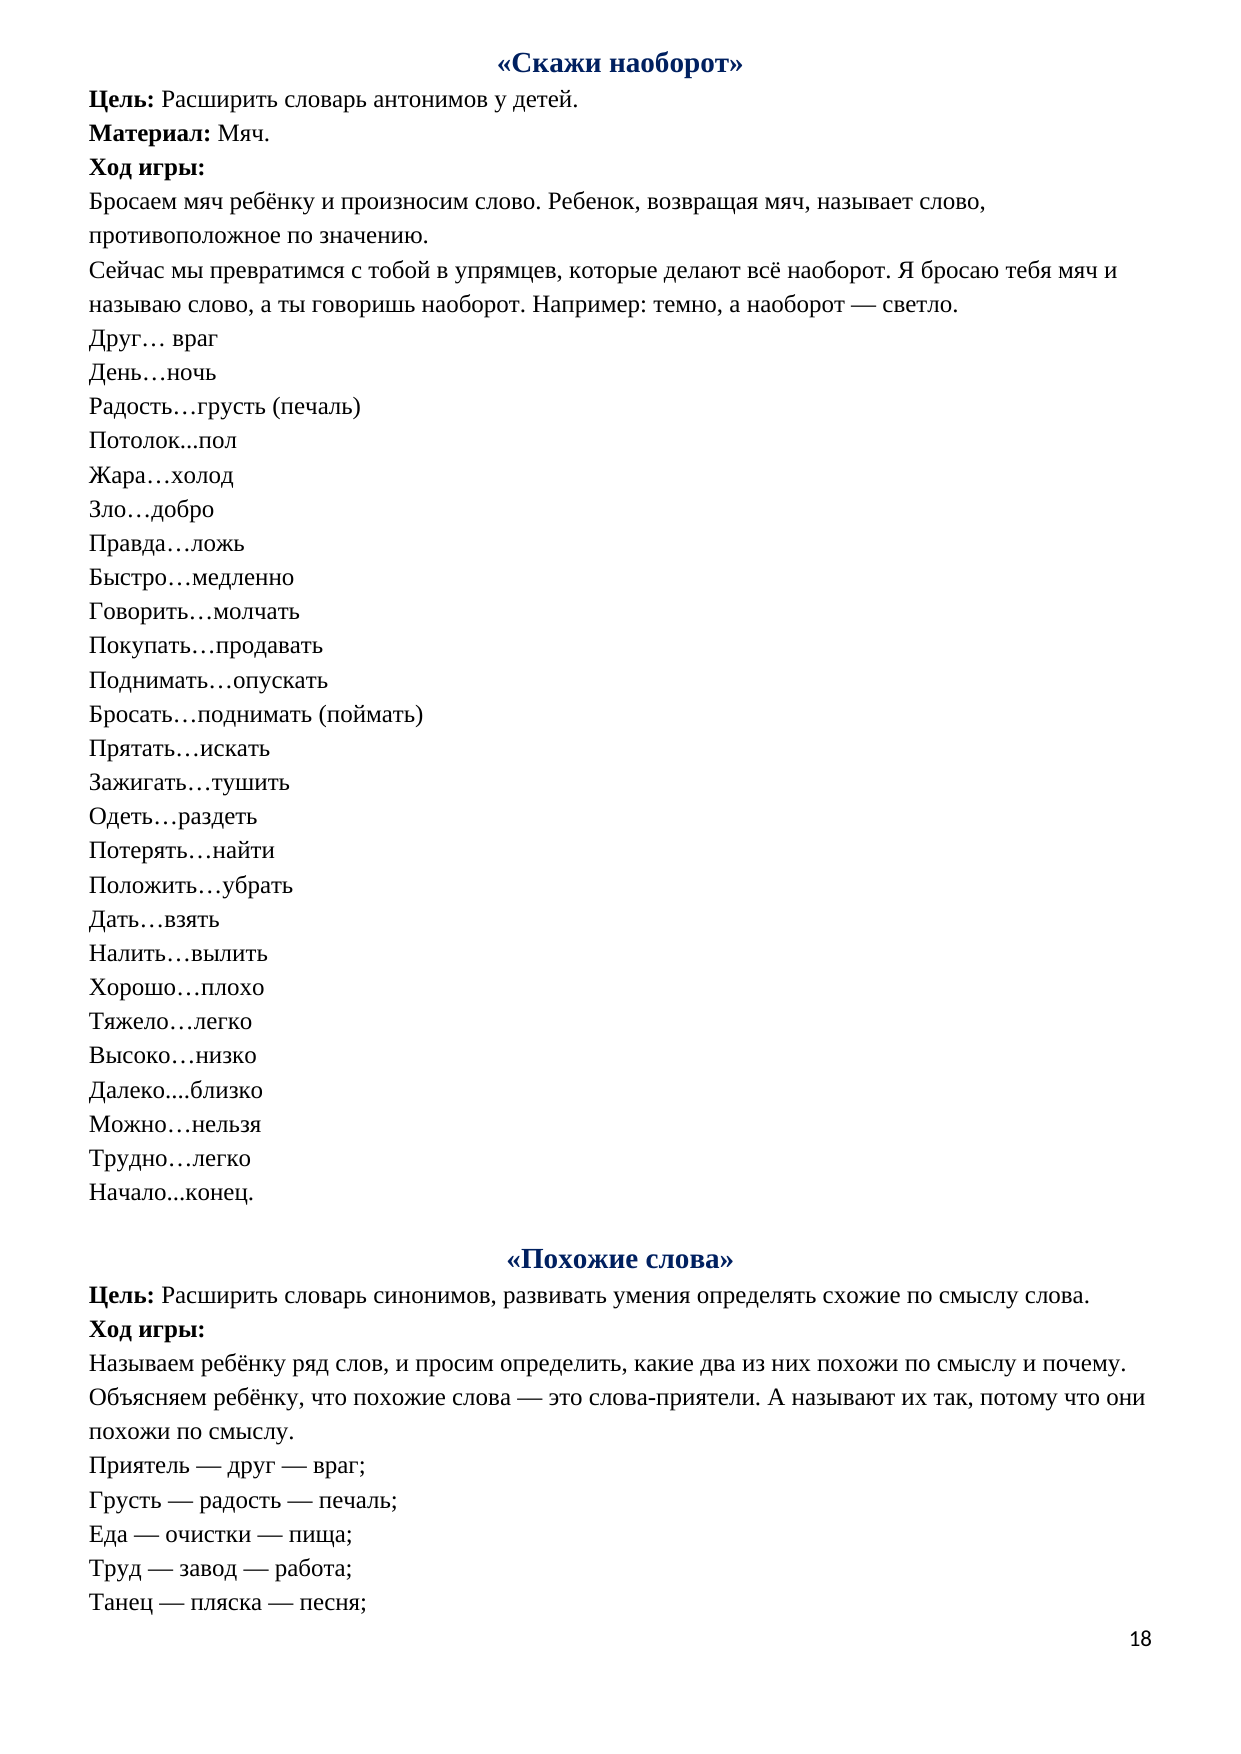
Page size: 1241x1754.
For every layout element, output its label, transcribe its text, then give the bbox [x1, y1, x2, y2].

text Зажигать…тушить [89, 762, 1152, 796]
text Радость…грусть (печаль) [89, 386, 1152, 420]
text Материал: Мяч. [89, 113, 1152, 147]
text Одеть…раздеть [89, 796, 1152, 830]
text Цель: Расширить словарь синонимов, развивать умения определять схожие по смыслу слова. [89, 1274, 1152, 1308]
text Бросаем мяч ребёнку и произносим слово. Ребенок, возвращая мяч, называет слово, противоположное по значению. [89, 181, 1152, 249]
text Бросать…поднимать (поймать) [89, 693, 1152, 728]
text Потерять…найти [89, 830, 1152, 864]
text Дать…взять [89, 898, 1152, 933]
text Быстро…медленно [89, 557, 1152, 591]
text «Скажи наоборот» [89, 44, 1152, 78]
text Потолок...пол [89, 420, 1152, 454]
text Прятать…искать [89, 728, 1152, 762]
text Жара…холод [89, 454, 1152, 488]
text Далеко....близко [89, 1069, 1152, 1103]
text Тяжело…легко [89, 1001, 1152, 1035]
text Положить…убрать [89, 864, 1152, 898]
text Танец — пляска — песня; [89, 1582, 1152, 1616]
text Еда — очистки — пища; [89, 1513, 1152, 1548]
text Налить…вылить [89, 933, 1152, 967]
text Грусть — радость — печаль; [89, 1479, 1152, 1513]
text Цель: Расширить словарь антонимов у детей. [89, 78, 1152, 113]
text Можно…нельзя [89, 1103, 1152, 1138]
text Приятель — друг — враг; [89, 1445, 1152, 1479]
text Высоко…низко [89, 1035, 1152, 1069]
text Хорошо…плохо [89, 967, 1152, 1001]
text Ход игры: [89, 1308, 1152, 1343]
text Называем ребёнку ряд слов, и просим определить, какие два из них похожи по смыслу и почему. Объясняем ребёнку, что похожие слова — это слова-приятели. А называют их так, потому что они похожи по смыслу. [89, 1343, 1152, 1445]
text Говорить…молчать [89, 591, 1152, 625]
text Ход игры: [89, 147, 1152, 181]
text Начало...конец. [89, 1172, 1152, 1206]
text Правда…ложь [89, 523, 1152, 557]
text «Похожие слова» [89, 1240, 1152, 1274]
text Трудно…легко [89, 1138, 1152, 1172]
text Труд — завод — работа; [89, 1548, 1152, 1582]
text Поднимать…опускать [89, 659, 1152, 693]
text Зло…добро [89, 488, 1152, 523]
text Покупать…продавать [89, 625, 1152, 659]
text День…ночь [89, 352, 1152, 386]
text Сейчас мы превратимся с тобой в упрямцев, которые делают всё наоборот. Я бросаю тебя мяч и называю слово, а ты говоришь наоборот. Например: темно, а наоборот — светло. [89, 249, 1152, 318]
text Друг… враг [89, 318, 1152, 352]
